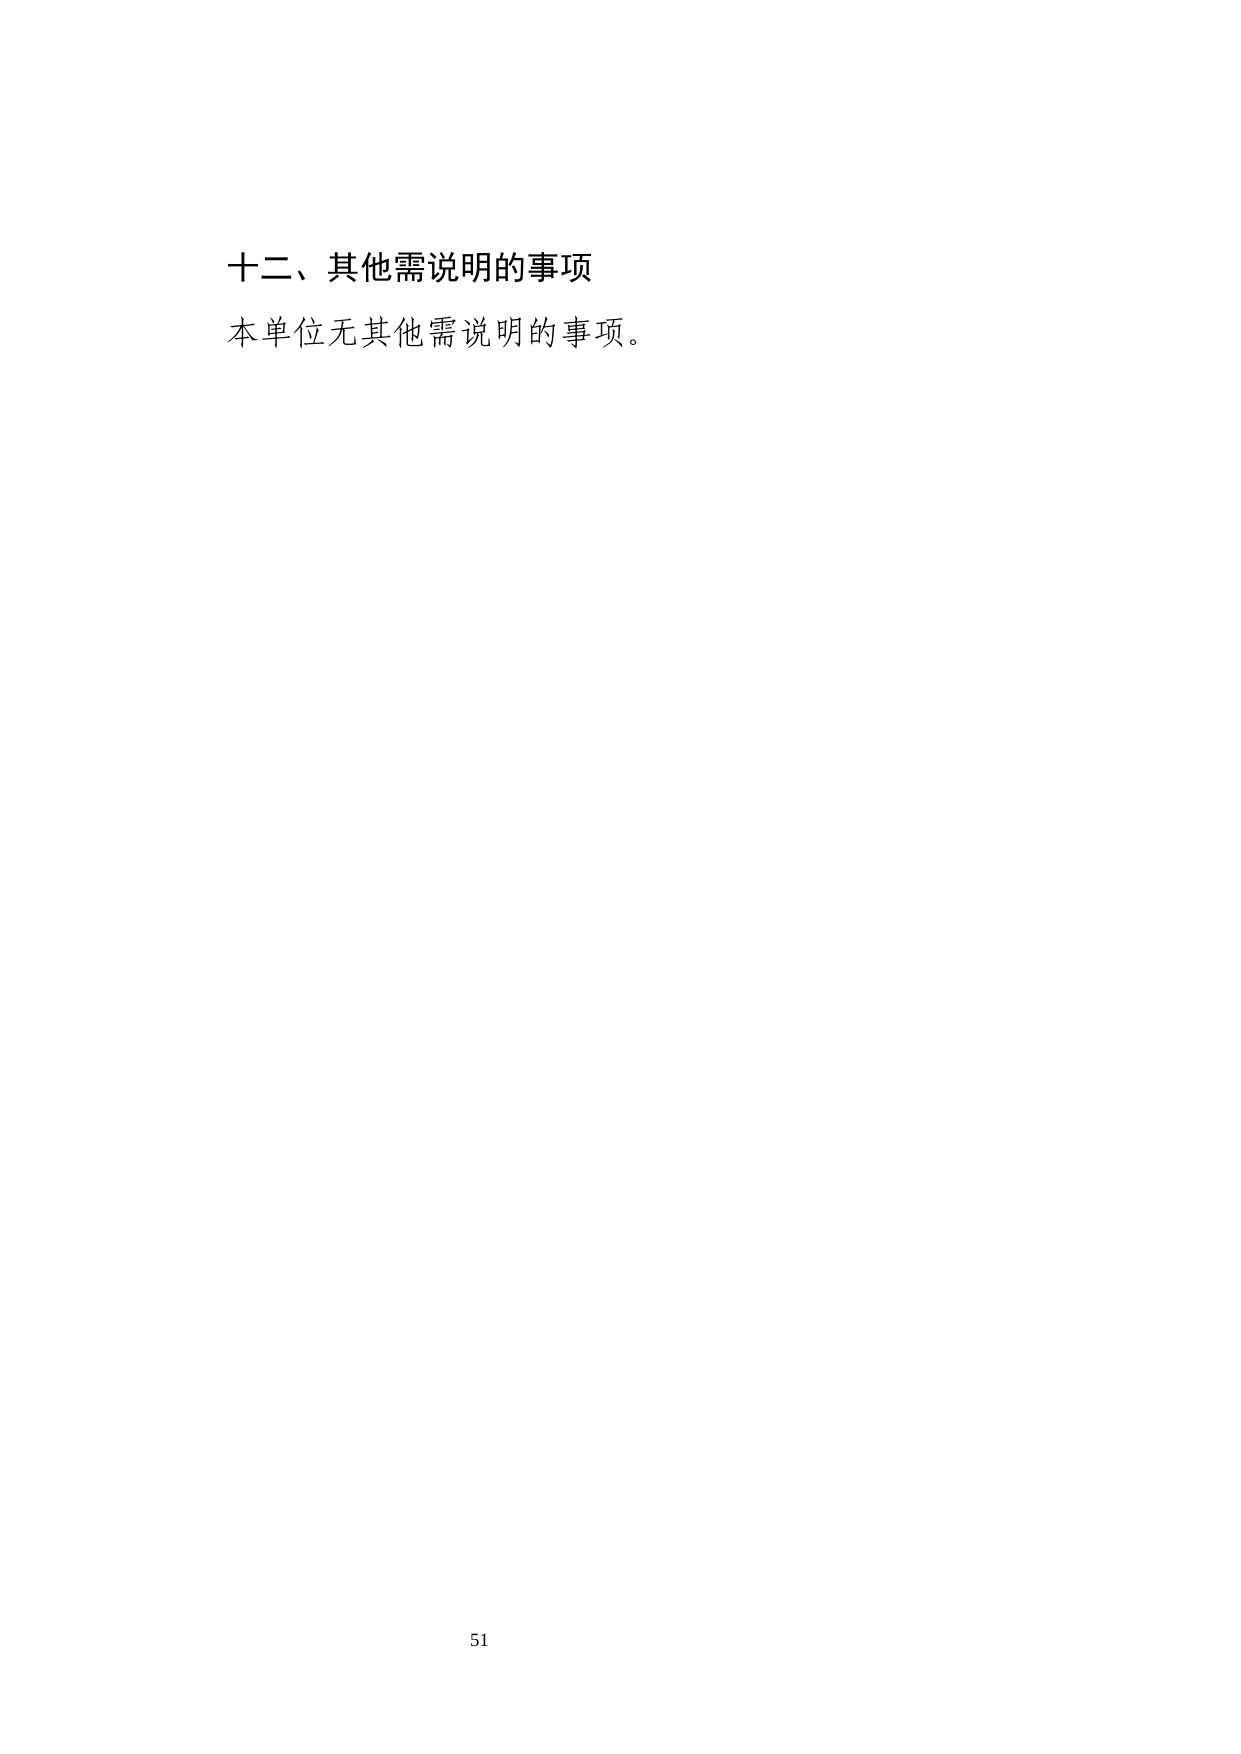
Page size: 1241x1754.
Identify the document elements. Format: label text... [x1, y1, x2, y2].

text 十二、其他需说明的事项 [159, 233, 1081, 298]
text 本单位无其他需说明的事项。 [159, 298, 1081, 363]
